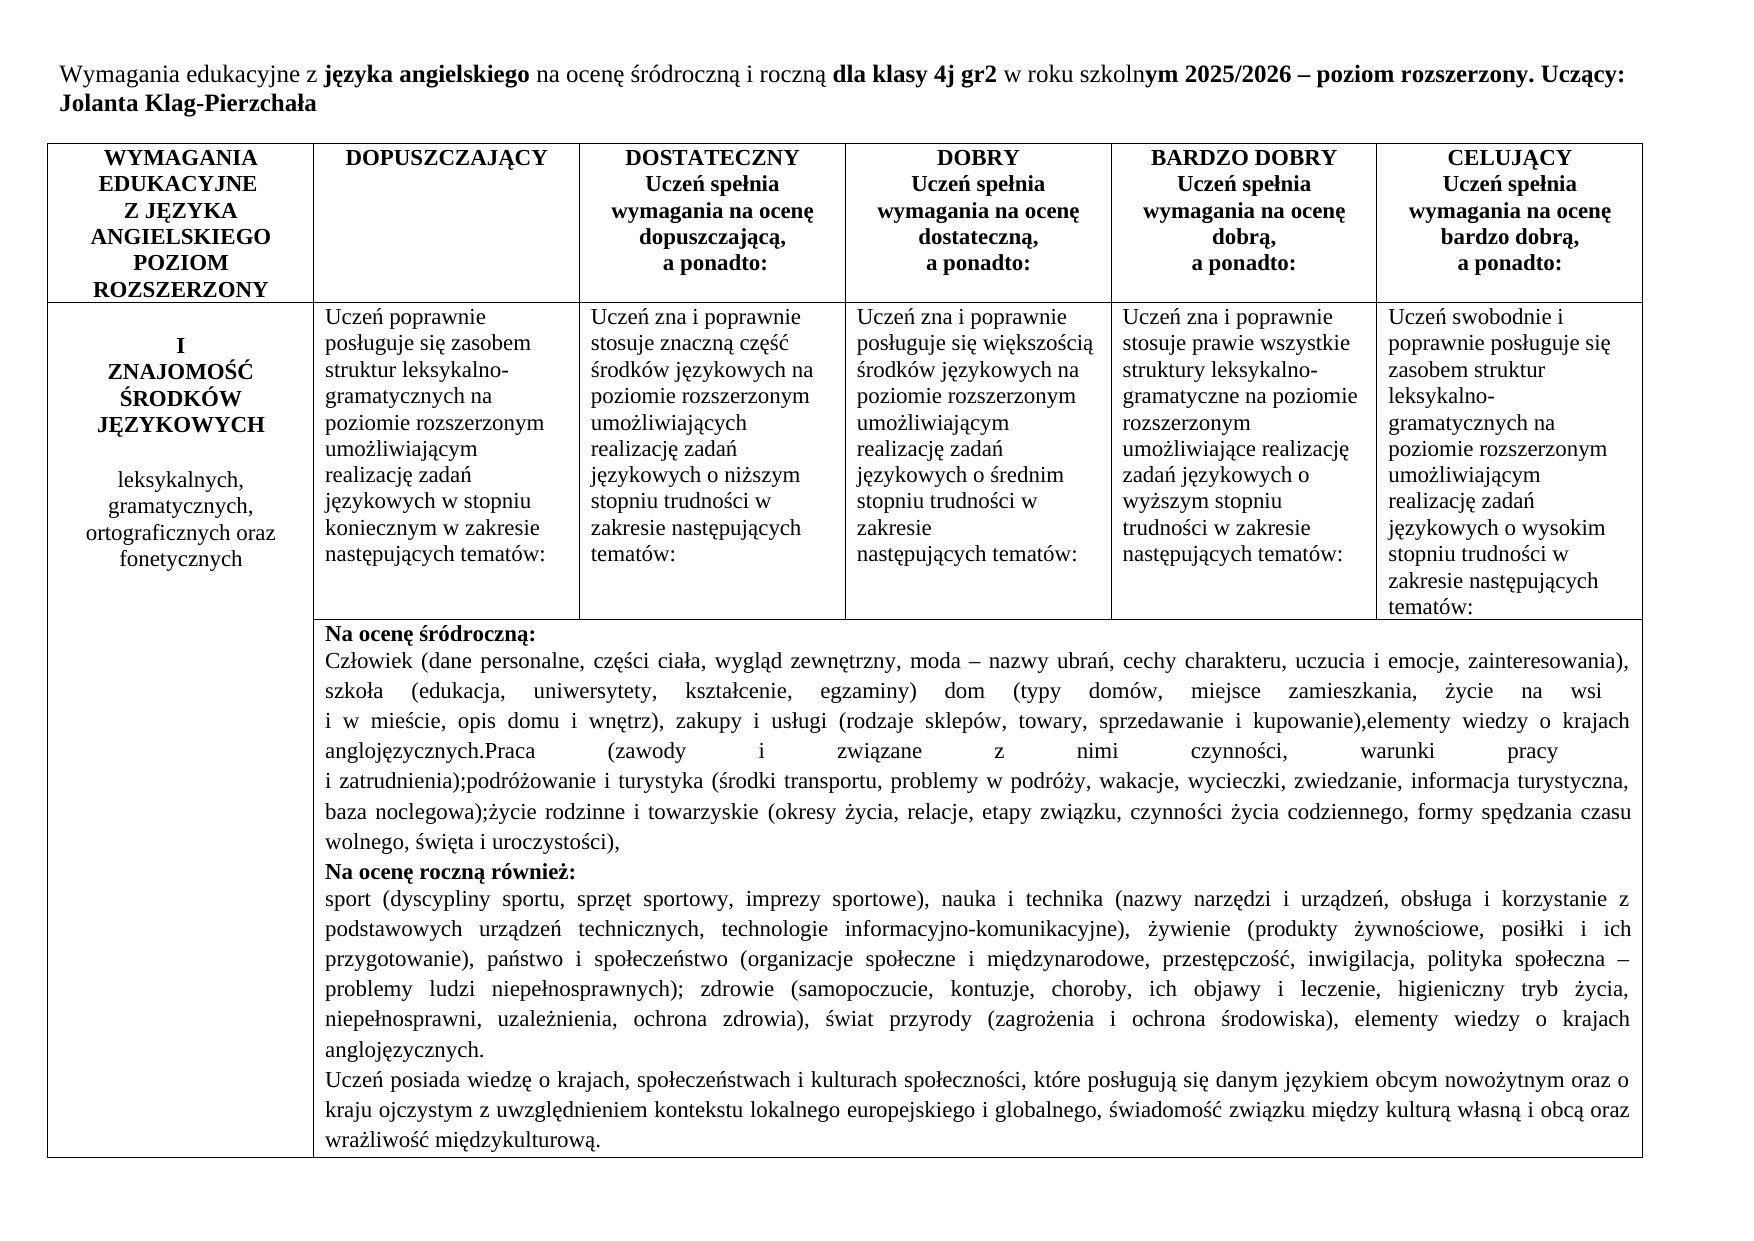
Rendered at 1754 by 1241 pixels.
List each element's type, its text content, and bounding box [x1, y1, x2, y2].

text Wymagania edukacyjne z języka angielskiego na ocenę śródroczną i roczną dla klasy 4j gr2 w roku szkolnym 2025/2026 – poziom rozszerzony. Uczący: Jolanta Klag-Pierzchała [59, 59, 1695, 117]
table_cell I ZNAJOMOŚĆ ŚRODKÓW JĘZYKOWYCH leksykalnych, gramatycznych, ortograficznych oraz fonetycznych [48, 303, 313, 619]
table_cell Uczeń zna i poprawnie stosuje znaczną część środków językowych na poziomie rozszerzonym umożliwiających realizację zadań językowych o niższym stopniu trudności w zakresie następujących tematów: [580, 303, 845, 619]
table_cell Uczeń swobodnie i poprawnie posługuje się zasobem struktur leksykalno-gramatycznych na poziomie rozszerzonym umożliwiającym realizację zadań językowych o wysokim stopniu trudności w zakresie następujących tematów: [1377, 303, 1642, 619]
table_header WYMAGANIA EDUKACYJNE Z JĘZYKA ANGIELSKIEGO POZIOM ROZSZERZONY [48, 144, 313, 302]
table_cell Uczeń poprawnie posługuje się zasobem struktur leksykalno-gramatycznych na poziomie rozszerzonym umożliwiającym realizację zadań językowych w stopniu koniecznym w zakresie następujących tematów: [314, 303, 579, 619]
table_header DOPUSZCZAJĄCY [314, 144, 579, 302]
table_header DOBRY Uczeń spełnia wymagania na ocenę dostateczną, a ponadto: [846, 144, 1111, 302]
table_cell [48, 619, 313, 1157]
table_header DOSTATECZNY Uczeń spełnia wymagania na ocenę dopuszczającą, a ponadto: [580, 144, 845, 302]
table_header BARDZO DOBRY Uczeń spełnia wymagania na ocenę dobrą, a ponadto: [1112, 144, 1376, 302]
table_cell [314, 620, 1642, 1157]
table_cell Uczeń zna i poprawnie posługuje się większością środków językowych na poziomie rozszerzonym umożliwiającym realizację zadań językowych o średnim stopniu trudności w zakresie następujących tematów: [846, 303, 1111, 619]
table_header CELUJĄCY Uczeń spełnia wymagania na ocenę bardzo dobrą, a ponadto: [1377, 144, 1642, 302]
table_cell Uczeń zna i poprawnie stosuje prawie wszystkie struktury leksykalno-gramatyczne na poziomie rozszerzonym umożliwiające realizację zadań językowych o wyższym stopniu trudności w zakresie następujących tematów: [1112, 303, 1376, 619]
